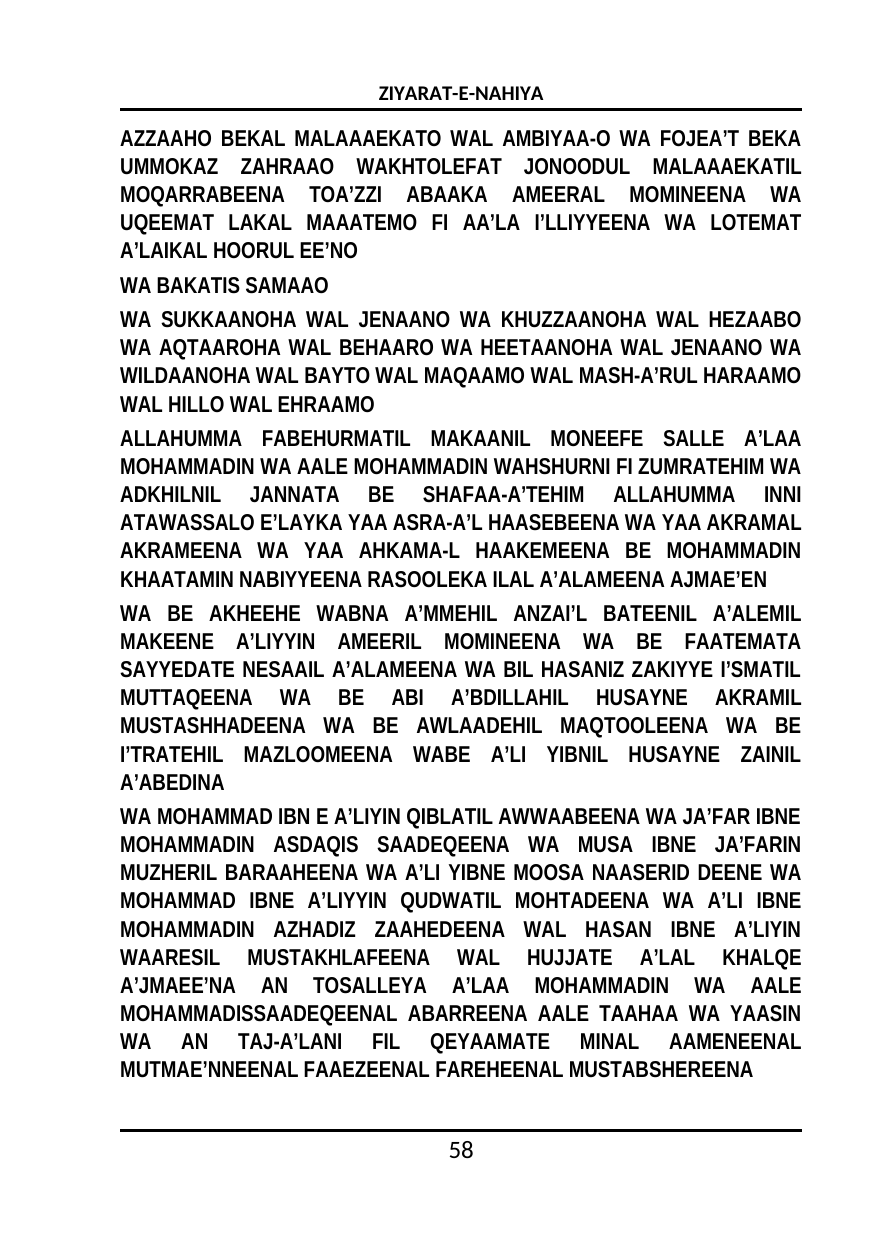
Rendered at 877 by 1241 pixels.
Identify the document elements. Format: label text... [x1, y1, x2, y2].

text WA BAKATIS SAMAAO [120, 271, 802, 299]
text WA SUKKAANOHA WAL JENAANO WA KHUZZAANOHA WAL HEZAABO WA AQTAAROHA WAL BEHAARO WA HEETAANOHA WAL JENAANO WA WILDAANOHA WAL BAYTO WAL MAQAAMO WAL MASH-A’RUL HARAAMO WAL HILLO WAL EHRAAMO [120, 305, 802, 418]
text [120, 124, 802, 264]
text WA MOHAMMAD IBN E A’LIYIN QIBLATIL AWWAABEENA WA JA’FAR IBNE MOHAMMADIN ASDAQIS SAADEQEENA WA MUSA IBNE JA’FARIN MUZHERIL BARAAHEENA WA A’LI YIBNE MOOSA NAASERID DEENE WA MOHAMMAD IBNE A’LIYYIN QUDWATIL MOHTADEENA WA A’LI IBNE MOHAMMADIN AZHADIZ ZAAHEDEENA WAL HASAN IBNE A’LIYIN WAARESIL MUSTAKHLAFEENA WAL HUJJATE A’LAL KHALQE A’JMAEE’NA AN TOSALLEYA A’LAA MOHAMMADIN WA AALE MOHAMMADISSAADEQEENAL ABARREENA AALE TAAHAA WA YAASIN WA AN TAJ-A’LANI FIL QEYAAMATE MINAL AAMENEENAL MUTMAE’NNEENAL FAAEZEENAL FAREHEENAL MUSTABSHEREENA [120, 802, 802, 1083]
text WA BE AKHEEHE WABNA A’MMEHIL ANZAI’L BATEENIL A’ALEMIL MAKEENE A’LIYYIN AMEERIL MOMINEENA WA BE FAATEMATA SAYYEDATE NESAAIL A’ALAMEENA WA BIL HASANIZ ZAKIYYE I’SMATIL MUTTAQEENA WA BE ABI A’BDILLAHIL HUSAYNE AKRAMIL MUSTASHHADEENA WA BE AWLAADEHIL MAQTOOLEENA WA BE I’TRATEHIL MAZLOOMEENA WABE A’LI YIBNIL HUSAYNE ZAINIL A’ABEDINA [120, 599, 802, 796]
text ALLAHUMMA FABEHURMATIL MAKAANIL MONEEFE SALLE A’LAA MOHAMMADIN WA AALE MOHAMMADIN WAHSHURNI FI ZUMRATEHIM WA ADKHILNIL JANNATA BE SHAFAA-A’TEHIM ALLAHUMMA INNI ATAWASSALO E’LAYKA YAA ASRA-A’L HAASEBEENA WA YAA AKRAMAL AKRAMEENA WA YAA AHKAMA-L HAAKEMEENA BE MOHAMMADIN KHAATAMIN NABIYYEENA RASOOLEKA ILAL A’ALAMEENA AJMAE’EN [120, 424, 802, 593]
